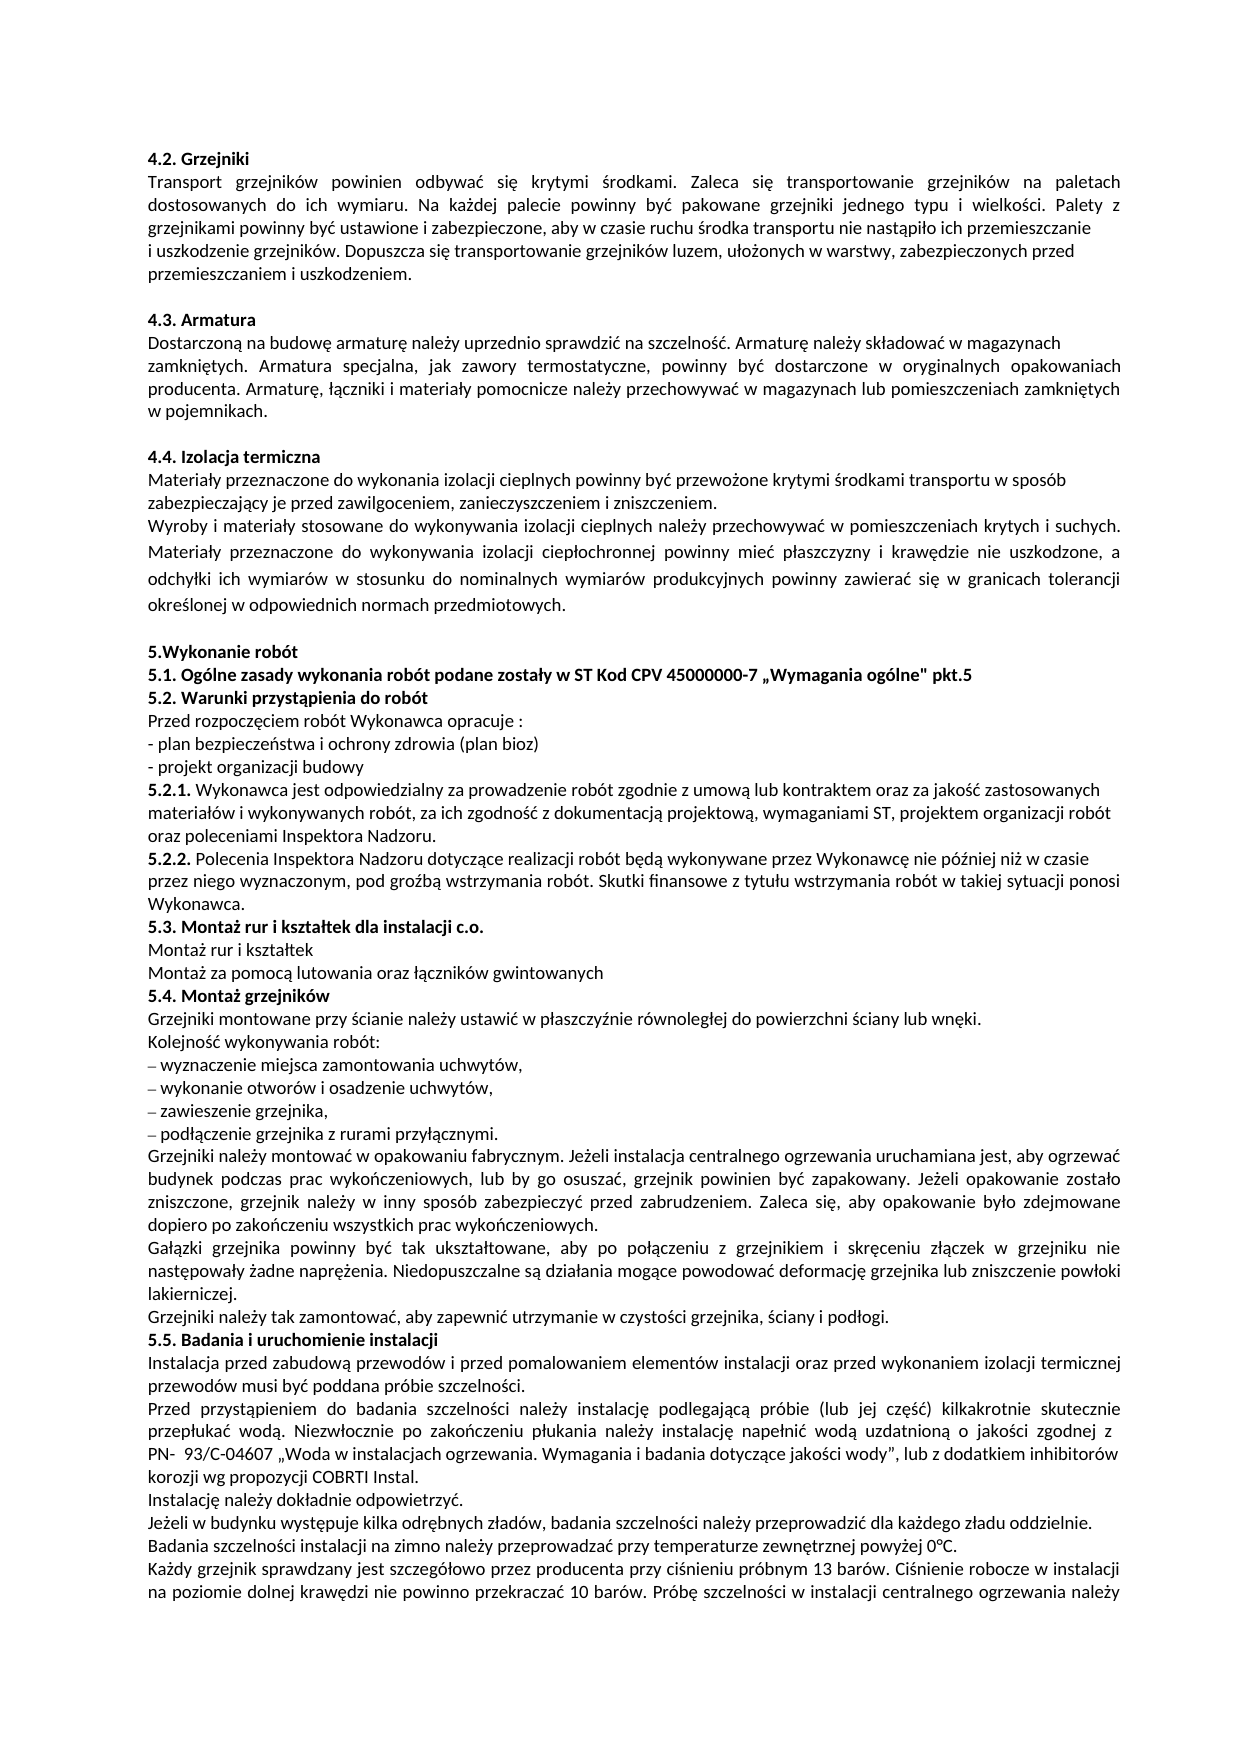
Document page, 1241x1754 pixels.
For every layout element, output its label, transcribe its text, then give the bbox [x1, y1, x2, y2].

text Instalację należy dokładnie odpowietrzyć. [148, 1488, 1122, 1511]
text 5.4. Montaż grzejników [148, 984, 1122, 1007]
text 4.3. Armatura [148, 308, 1122, 331]
text 5.2.2. Polecenia Inspektora Nadzoru dotyczące realizacji robót będą wykonywane przez Wykonawcę nie później niż w czasie [148, 847, 1122, 870]
text 5.1. Ogólne zasady wykonania robót podane zostały w ST Kod CPV 45000000-7 „Wymagania ogólne" pkt.5 [148, 663, 1122, 686]
text zabezpieczający je przed zawilgoceniem, zanieczyszczeniem i zniszczeniem. [148, 491, 1122, 514]
text Montaż rur i kształtek [148, 938, 1122, 961]
text Grzejniki należy montować w opakowaniu fabrycznym. Jeżeli instalacja centralnego ogrzewania uruchamiana jest, aby ogrzewać budynek podczas prac wykończeniowych, lub by go osuszać, grzejnik powinien być zapakowany. Jeżeli opakowanie zostało zniszczone, grzejnik należy w inny sposób zabezpieczyć przed zabrudzeniem. Zaleca się, aby opakowanie było zdejmowane dopiero po zakończeniu wszystkich prac wykończeniowych. [148, 1145, 1122, 1236]
text materiałów i wykonywanych robót, za ich zgodność z dokumentacją projektową, wymaganiami ST, projektem organizacji robót oraz poleceniami Inspektora Nadzoru. [148, 801, 1122, 847]
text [148, 1557, 1122, 1603]
text Grzejniki należy tak zamontować, aby zapewnić utrzymanie w czystości grzejnika, ściany i podłogi. [148, 1305, 1122, 1328]
text Transport grzejników powinien odbywać się krytymi środkami. Zaleca się transportowanie grzejników na paletach dostosowanych do ich wymiaru. Na każdej palecie powinny być pakowane grzejniki jednego typu i wielkości. Palety z grzejnikami powinny być ustawione i zabezpieczone, aby w czasie ruchu środka transportu nie nastąpiło ich przemieszczanie [148, 171, 1122, 239]
text 5.2.1. Wykonawca jest odpowiedzialny za prowadzenie robót zgodnie z umową lub kontraktem oraz za jakość zastosowanych [148, 778, 1122, 801]
text Grzejniki montowane przy ścianie należy ustawić w płaszczyźnie równoległej do powierzchni ściany lub wnęki. [148, 1007, 1122, 1030]
text - projekt organizacji budowy [148, 755, 1122, 778]
text 5.Wykonanie robót [148, 641, 1122, 663]
text Kolejność wykonywania robót: [148, 1030, 1122, 1053]
text Montaż za pomocą lutowania oraz łączników gwintowanych [148, 961, 1122, 984]
text Wyroby i materiały stosowane do wykonywania izolacji cieplnych należy przechowywać w pomieszczeniach krytych i suchych. Materiały przeznaczone do wykonywania izolacji ciepłochronnej powinny mieć płaszczyzny i krawędzie nie uszkodzone, a odchyłki ich wymiarów w stosunku do nominalnych wymiarów produkcyjnych powinny zawierać się w granicach tolerancji określonej w odpowiednich normach przedmiotowych. [148, 514, 1122, 616]
text Jeżeli w budynku występuje kilka odrębnych zładów, badania szczelności należy przeprowadzić dla każdego zładu oddzielnie. [148, 1511, 1122, 1534]
text Materiały przeznaczone do wykonania izolacji cieplnych powinny być przewożone krytymi środkami transportu w sposób [148, 468, 1122, 491]
text korozji wg propozycji COBRTI Instal. [148, 1466, 1122, 1488]
text Przed rozpoczęciem robót Wykonawca opracuje : [148, 709, 1122, 732]
text 5.2. Warunki przystąpienia do robót [148, 686, 1122, 709]
text Badania szczelności instalacji na zimno należy przeprowadzać przy temperaturze zewnętrznej powyżej 0°C. [148, 1534, 1122, 1557]
text – wykonanie otworów i osadzenie uchwytów, [148, 1076, 1122, 1099]
text – zawieszenie grzejnika, [148, 1099, 1122, 1122]
text – wyznaczenie miejsca zamontowania uchwytów, [148, 1053, 1122, 1076]
text 4.4. Izolacja termiczna [148, 446, 1122, 468]
text Gałązki grzejnika powinny być tak ukształtowane, aby po połączeniu z grzejnikiem i skręceniu złączek w grzejniku nie następowały żadne naprężenia. Niedopuszczalne są działania mogące powodować deformację grzejnika lub zniszczenie powłoki lakierniczej. [148, 1236, 1122, 1305]
text 4.2. Grzejniki [148, 148, 1122, 171]
text 5.5. Badania i uruchomienie instalacji [148, 1328, 1122, 1351]
text 5.3. Montaż rur i kształtek dla instalacji c.o. [148, 916, 1122, 938]
text zamkniętych. Armatura specjalna, jak zawory termostatyczne, powinny być dostarczone w oryginalnych opakowaniach producenta. Armaturę, łączniki i materiały pomocnicze należy przechowywać w magazynach lub pomieszczeniach zamkniętych w pojemnikach. [148, 354, 1122, 423]
text przez niego wyznaczonym, pod groźbą wstrzymania robót. Skutki finansowe z tytułu wstrzymania robót w takiej sytuacji ponosi Wykonawca. [148, 870, 1122, 916]
text Dostarczoną na budowę armaturę należy uprzednio sprawdzić na szczelność. Armaturę należy składować w magazynach [148, 331, 1122, 354]
text i uszkodzenie grzejników. Dopuszcza się transportowanie grzejników luzem, ułożonych w warstwy, zabezpieczonych przed [148, 239, 1122, 262]
text - plan bezpieczeństwa i ochrony zdrowia (plan bioz) [148, 732, 1122, 755]
text Przed przystąpieniem do badania szczelności należy instalację podlegającą próbie (lub jej część) kilkakrotnie skutecznie przepłukać wodą. Niezwłocznie po zakończeniu płukania należy instalację napełnić wodą uzdatnioną o jakości zgodnej z PN- 93/C-04607 „Woda w instalacjach ogrzewania. Wymagania i badania dotyczące jakości wody”, lub z dodatkiem inhibitorów [148, 1397, 1122, 1466]
text Instalacja przed zabudową przewodów i przed pomalowaniem elementów instalacji oraz przed wykonaniem izolacji termicznej przewodów musi być poddana próbie szczelności. [148, 1351, 1122, 1397]
text – podłączenie grzejnika z rurami przyłącznymi. [148, 1122, 1122, 1145]
text przemieszczaniem i uszkodzeniem. [148, 262, 1122, 285]
